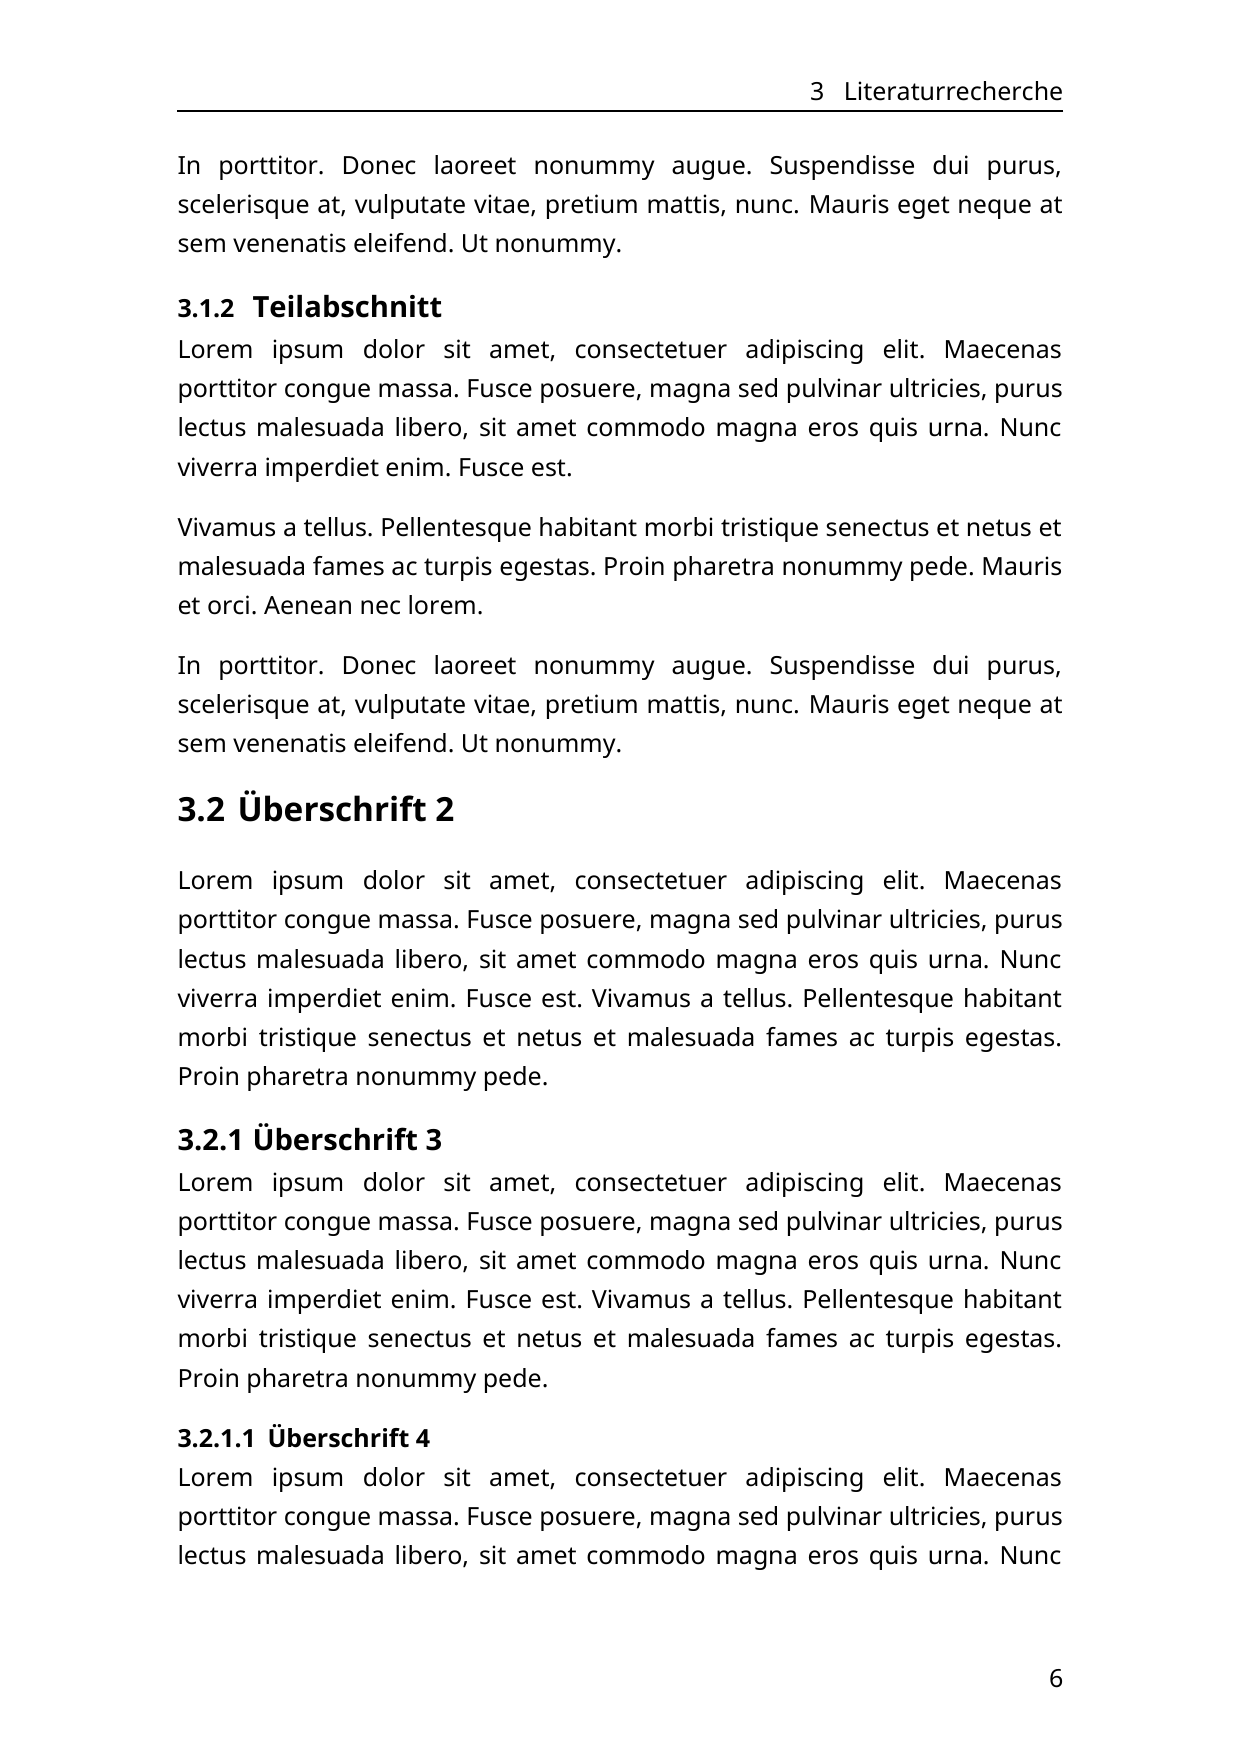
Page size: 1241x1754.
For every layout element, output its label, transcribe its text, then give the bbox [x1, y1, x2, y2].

subtitle Überschrift 3 [177, 1119, 1063, 1158]
subtitle Überschrift 2 [177, 786, 1063, 831]
text In porttitor. Donec laoreet nonummy augue. Suspendisse dui purus, scelerisque at, vulputate vitae, pretium mattis, nunc. Mauris eget neque at sem venenatis eleifend. Ut nonummy. [177, 148, 1063, 260]
text In porttitor. Donec laoreet nonummy augue. Suspendisse dui purus, scelerisque at, vulputate vitae, pretium mattis, nunc. Mauris eget neque at sem venenatis eleifend. Ut nonummy. [177, 647, 1063, 760]
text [177, 1459, 1063, 1572]
subtitle Überschrift 4 [177, 1420, 1063, 1454]
subtitle Teilabschnitt [177, 286, 1063, 326]
